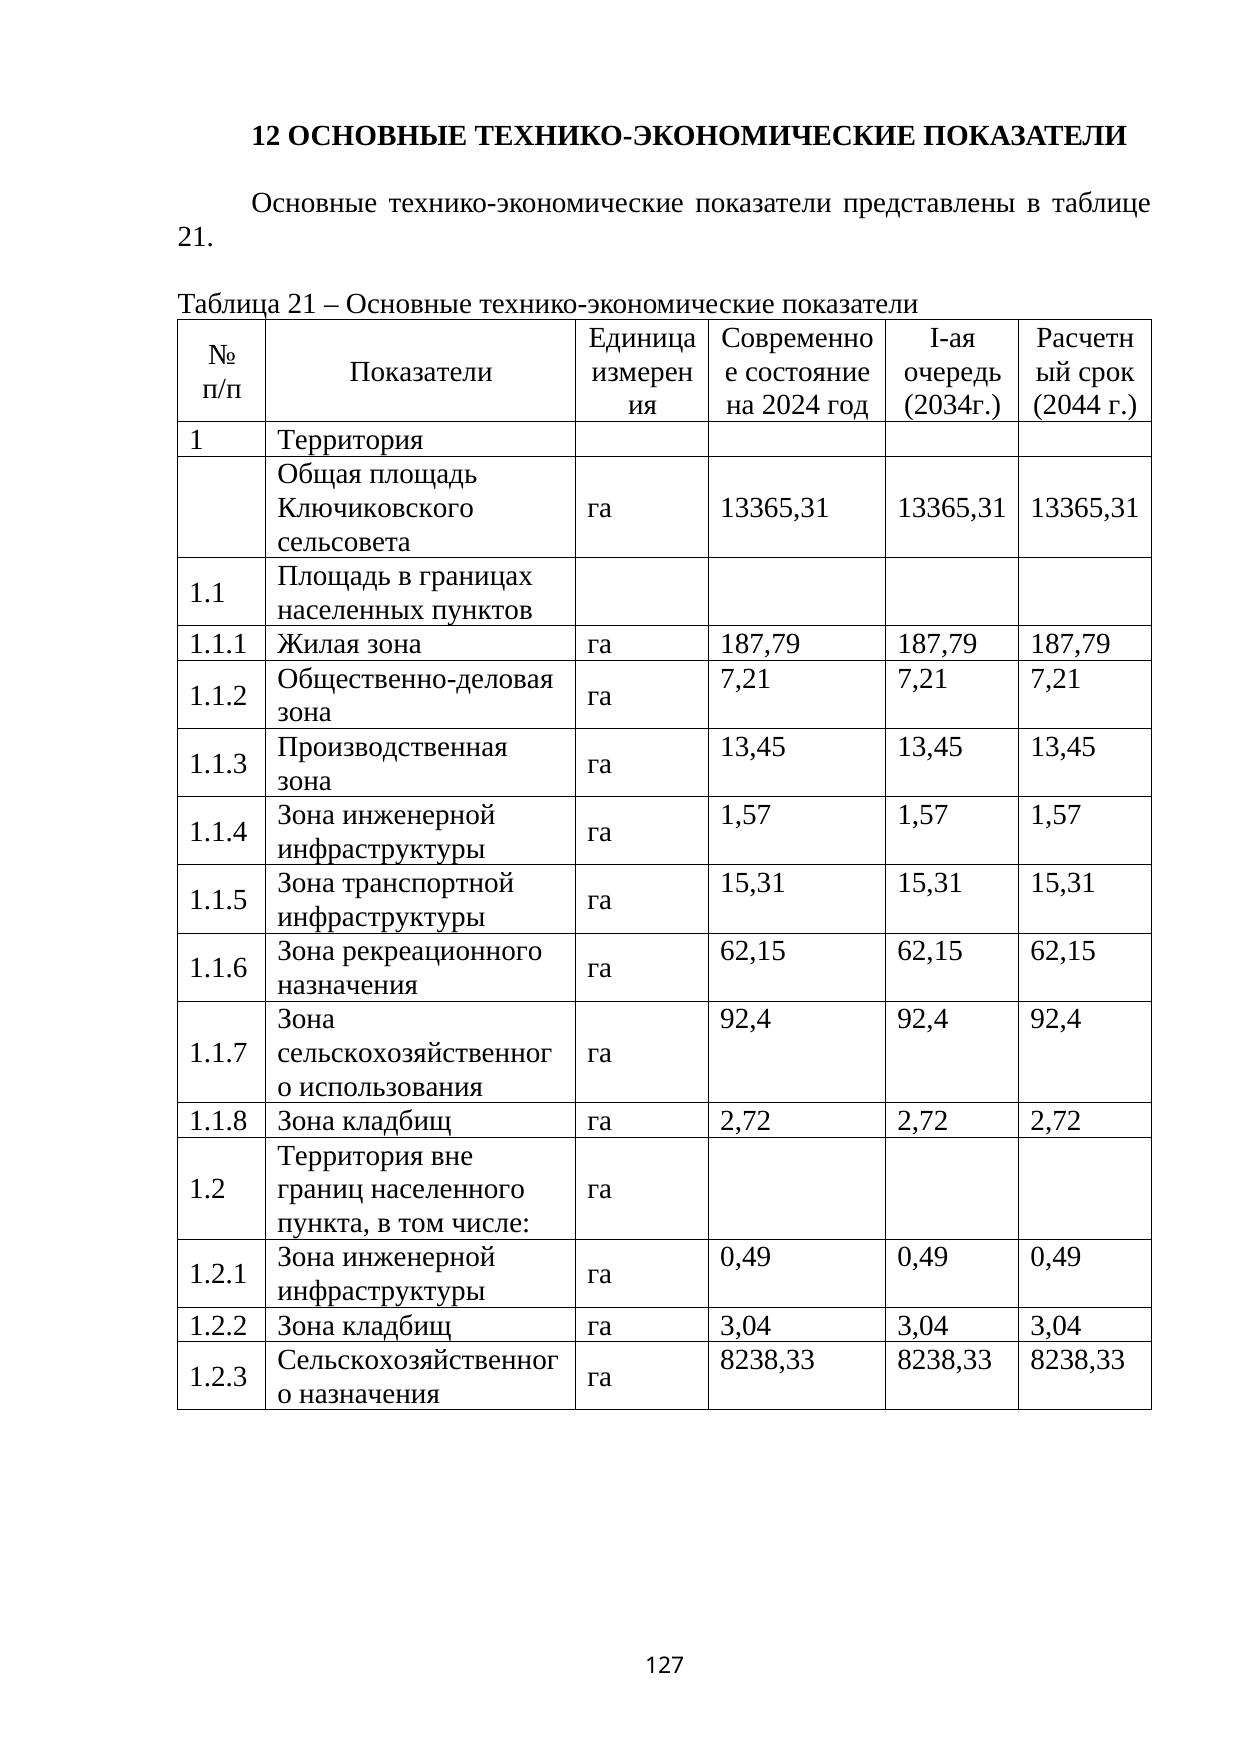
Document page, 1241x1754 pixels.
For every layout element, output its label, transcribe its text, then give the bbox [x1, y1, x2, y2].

table_cell Зона инженерной инфраструктуры [266, 797, 575, 864]
table_cell 2,72 [1019, 1103, 1151, 1137]
table_cell 187,79 [1019, 626, 1151, 660]
table_cell 62,15 [709, 934, 885, 1001]
table_cell га [576, 1103, 708, 1137]
table_cell Зона транспортной инфраструктуры [266, 865, 575, 932]
text Таблица 21 – Основные технико-экономические показатели [177, 286, 1152, 319]
table_cell 7,21 [709, 661, 885, 728]
table_cell Зона инженерной инфраструктуры [266, 1240, 575, 1307]
table_cell [1019, 1138, 1151, 1238]
table_cell 3,04 [709, 1308, 885, 1341]
table_cell 1.1.6 [178, 934, 265, 1001]
table_cell 3,04 [1019, 1308, 1151, 1341]
table_cell га [576, 1308, 708, 1341]
table_cell 92,4 [709, 1002, 885, 1102]
table_cell 15,31 [709, 865, 885, 932]
table_cell Площадь в границах населенных пунктов [266, 558, 575, 625]
table_cell Сельскохозяйственного назначения [266, 1342, 575, 1409]
table_header Единица измерения [576, 320, 708, 421]
table_header I-ая очередь (2034г.) [886, 320, 1018, 421]
table_header № п/п [178, 320, 265, 421]
table_cell 62,15 [886, 934, 1018, 1001]
table_cell [709, 1138, 885, 1238]
table_cell га [576, 626, 708, 660]
table_cell 13,45 [886, 729, 1018, 796]
table_cell [709, 558, 885, 625]
table_cell 187,79 [886, 626, 1018, 660]
table_cell [178, 457, 265, 557]
table_cell 0,49 [886, 1240, 1018, 1307]
table_cell Зона сельскохозяйственного использования [266, 1002, 575, 1102]
table_cell 13365,31 [886, 457, 1018, 557]
table_header Показатели [266, 320, 575, 421]
table_cell га [576, 1002, 708, 1102]
table_cell 1.2.2 [178, 1308, 265, 1341]
table_cell 1,57 [1019, 797, 1151, 864]
table_cell [709, 422, 885, 456]
table_cell га [576, 934, 708, 1001]
table_cell га [576, 729, 708, 796]
table_cell 15,31 [886, 865, 1018, 932]
table_cell 13365,31 [709, 457, 885, 557]
table_cell Общая площадь Ключиковского сельсовета [266, 457, 575, 557]
table_cell 62,15 [1019, 934, 1151, 1001]
table_cell 7,21 [886, 661, 1018, 728]
table_cell Жилая зона [266, 626, 575, 660]
table_cell [576, 558, 708, 625]
table_cell га [576, 1342, 708, 1409]
subtitle 12 ОСНОВНЫЕ ТЕХНИКО-ЭКОНОМИЧЕСКИЕ ПОКАЗАТЕЛИ [177, 118, 1152, 152]
table_cell 0,49 [1019, 1240, 1151, 1307]
table_cell [886, 422, 1018, 456]
table_cell 1.2.1 [178, 1240, 265, 1307]
table_cell 1.1.5 [178, 865, 265, 932]
table_cell 13365,31 [1019, 457, 1151, 557]
table_cell га [576, 797, 708, 864]
table_cell 92,4 [886, 1002, 1018, 1102]
table_cell 8238,33 [1019, 1342, 1151, 1409]
table_cell [1019, 422, 1151, 456]
table_cell 1.1 [178, 558, 265, 625]
table_cell Территория вне границ населенного пункта, в том числе: [266, 1138, 575, 1238]
table_cell 1.1.3 [178, 729, 265, 796]
table_cell 1.2 [178, 1138, 265, 1238]
table_cell га [576, 865, 708, 932]
table_cell Зона кладбищ [266, 1103, 575, 1137]
table_cell га [576, 661, 708, 728]
table_header Расчетный срок (2044 г.) [1019, 320, 1151, 421]
table_cell [576, 422, 708, 456]
table_cell [886, 558, 1018, 625]
table_cell 1.1.2 [178, 661, 265, 728]
table_cell 1.1.1 [178, 626, 265, 660]
table_cell га [576, 1138, 708, 1238]
table_cell 15,31 [1019, 865, 1151, 932]
table_cell 8238,33 [709, 1342, 885, 1409]
table_header Современное состояние на 2024 год [709, 320, 885, 421]
table_cell Производственная зона [266, 729, 575, 796]
table_cell 2,72 [709, 1103, 885, 1137]
table_cell [1019, 558, 1151, 625]
table_cell Зона кладбищ [266, 1308, 575, 1341]
table_cell [886, 1138, 1018, 1238]
table_cell га [576, 1240, 708, 1307]
table_cell 3,04 [886, 1308, 1018, 1341]
table_cell 8238,33 [886, 1342, 1018, 1409]
table_cell 13,45 [1019, 729, 1151, 796]
table_cell га [576, 457, 708, 557]
table_cell 92,4 [1019, 1002, 1151, 1102]
table_cell Общественно-деловая зона [266, 661, 575, 728]
table_cell 1.2.3 [178, 1342, 265, 1409]
table_cell 1.1.8 [178, 1103, 265, 1137]
table_cell 0,49 [709, 1240, 885, 1307]
text Основные технико-экономические показатели представлены в таблице 21. [177, 185, 1152, 252]
table_cell Зона рекреационного назначения [266, 934, 575, 1001]
table_cell 1,57 [886, 797, 1018, 864]
table_cell Территория [266, 422, 575, 456]
table_cell 13,45 [709, 729, 885, 796]
table_cell 1,57 [709, 797, 885, 864]
table_cell 1.1.7 [178, 1002, 265, 1102]
table_cell 1.1.4 [178, 797, 265, 864]
table_cell 1 [178, 422, 265, 456]
table_cell 7,21 [1019, 661, 1151, 728]
table_cell 187,79 [709, 626, 885, 660]
table_cell 2,72 [886, 1103, 1018, 1137]
